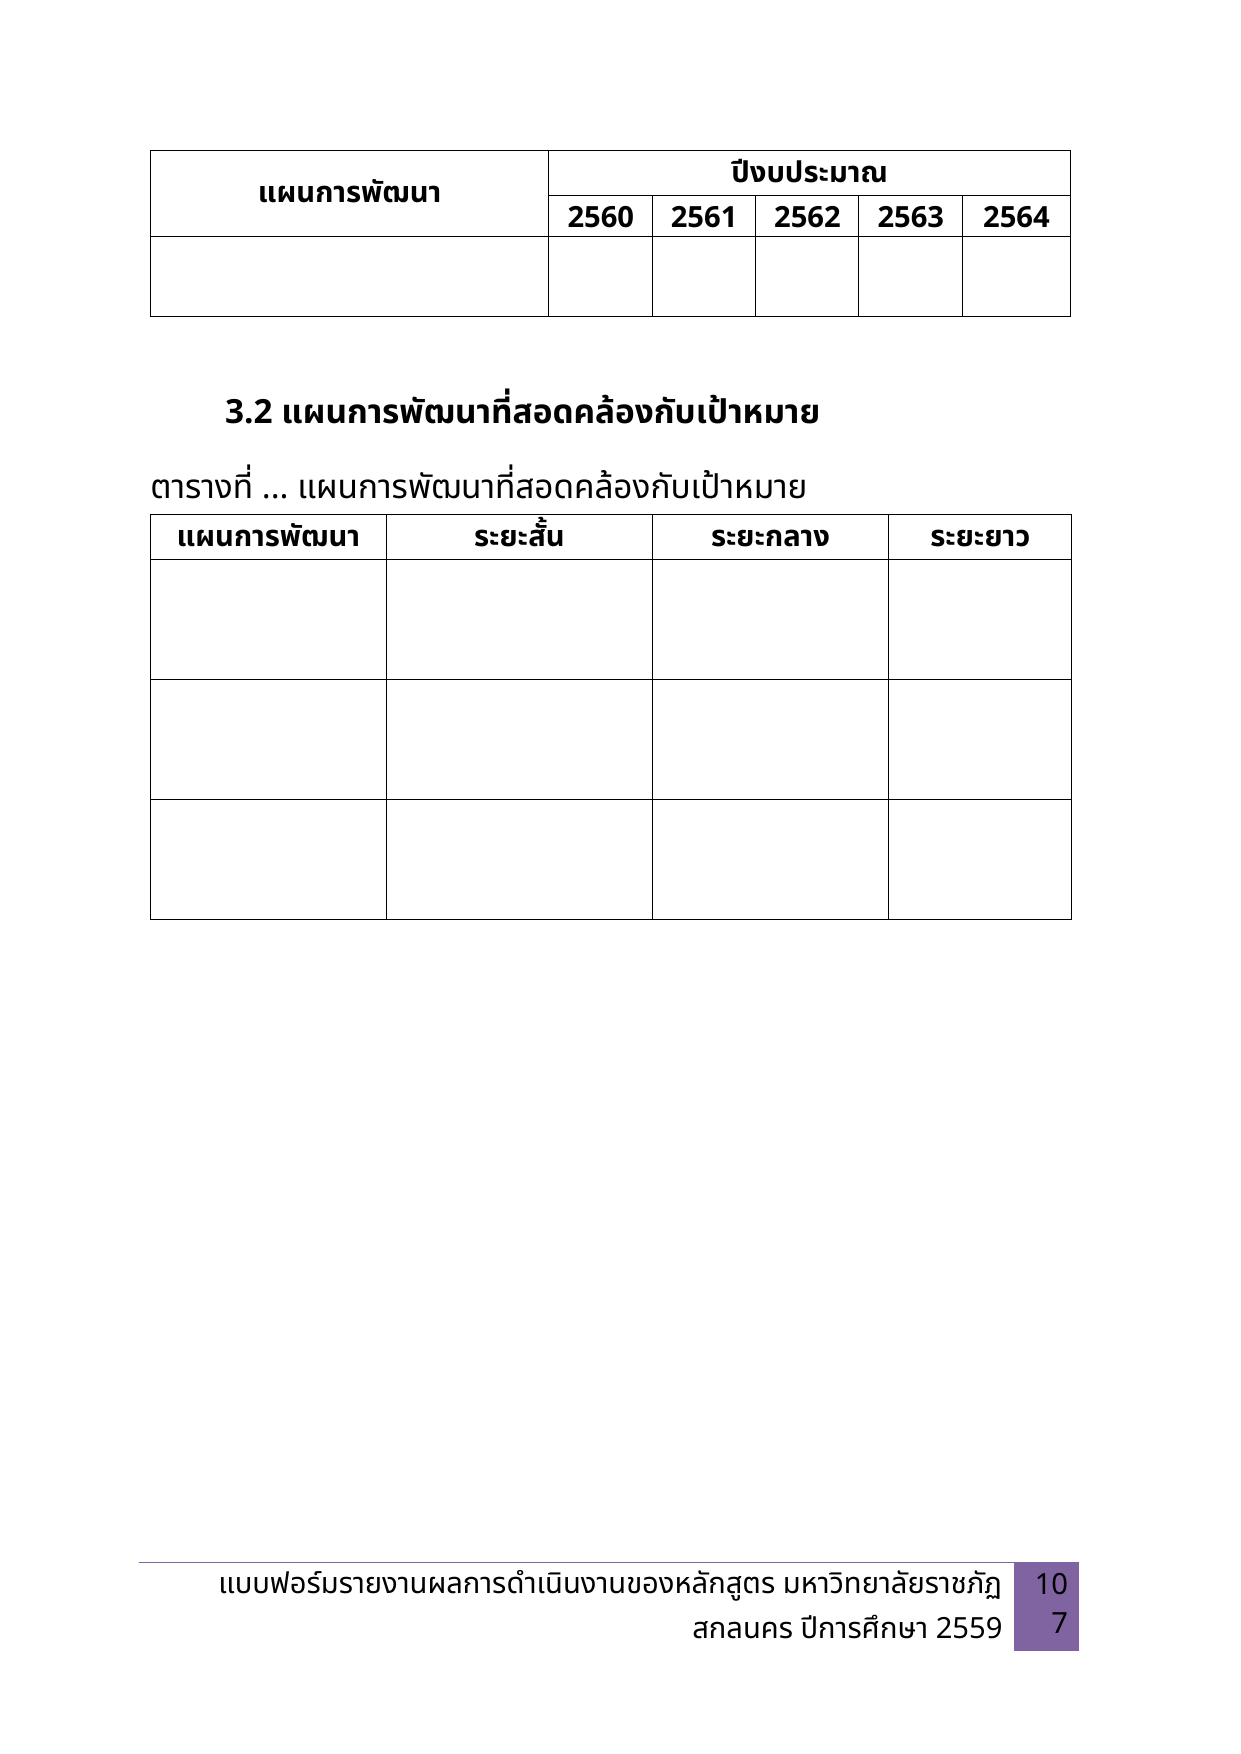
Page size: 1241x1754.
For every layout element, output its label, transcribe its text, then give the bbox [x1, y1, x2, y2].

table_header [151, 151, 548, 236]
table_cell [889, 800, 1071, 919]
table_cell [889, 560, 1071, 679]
text 3.2 แผนการพัฒนาที่สอดคล้องกับเป้าหมาย [150, 388, 1090, 438]
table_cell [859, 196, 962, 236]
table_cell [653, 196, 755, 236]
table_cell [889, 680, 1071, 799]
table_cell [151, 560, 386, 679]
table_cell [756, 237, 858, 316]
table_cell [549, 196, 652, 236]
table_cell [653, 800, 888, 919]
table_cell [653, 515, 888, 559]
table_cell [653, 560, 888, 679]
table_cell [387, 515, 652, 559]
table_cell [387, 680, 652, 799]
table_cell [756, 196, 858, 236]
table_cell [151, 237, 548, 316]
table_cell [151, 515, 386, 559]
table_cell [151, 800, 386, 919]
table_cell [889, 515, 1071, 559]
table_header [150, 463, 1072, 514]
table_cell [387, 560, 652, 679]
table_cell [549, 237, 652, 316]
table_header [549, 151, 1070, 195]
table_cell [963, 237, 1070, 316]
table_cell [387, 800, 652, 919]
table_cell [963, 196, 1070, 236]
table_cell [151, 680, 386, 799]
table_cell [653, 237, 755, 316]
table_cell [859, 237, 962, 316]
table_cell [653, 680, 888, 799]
